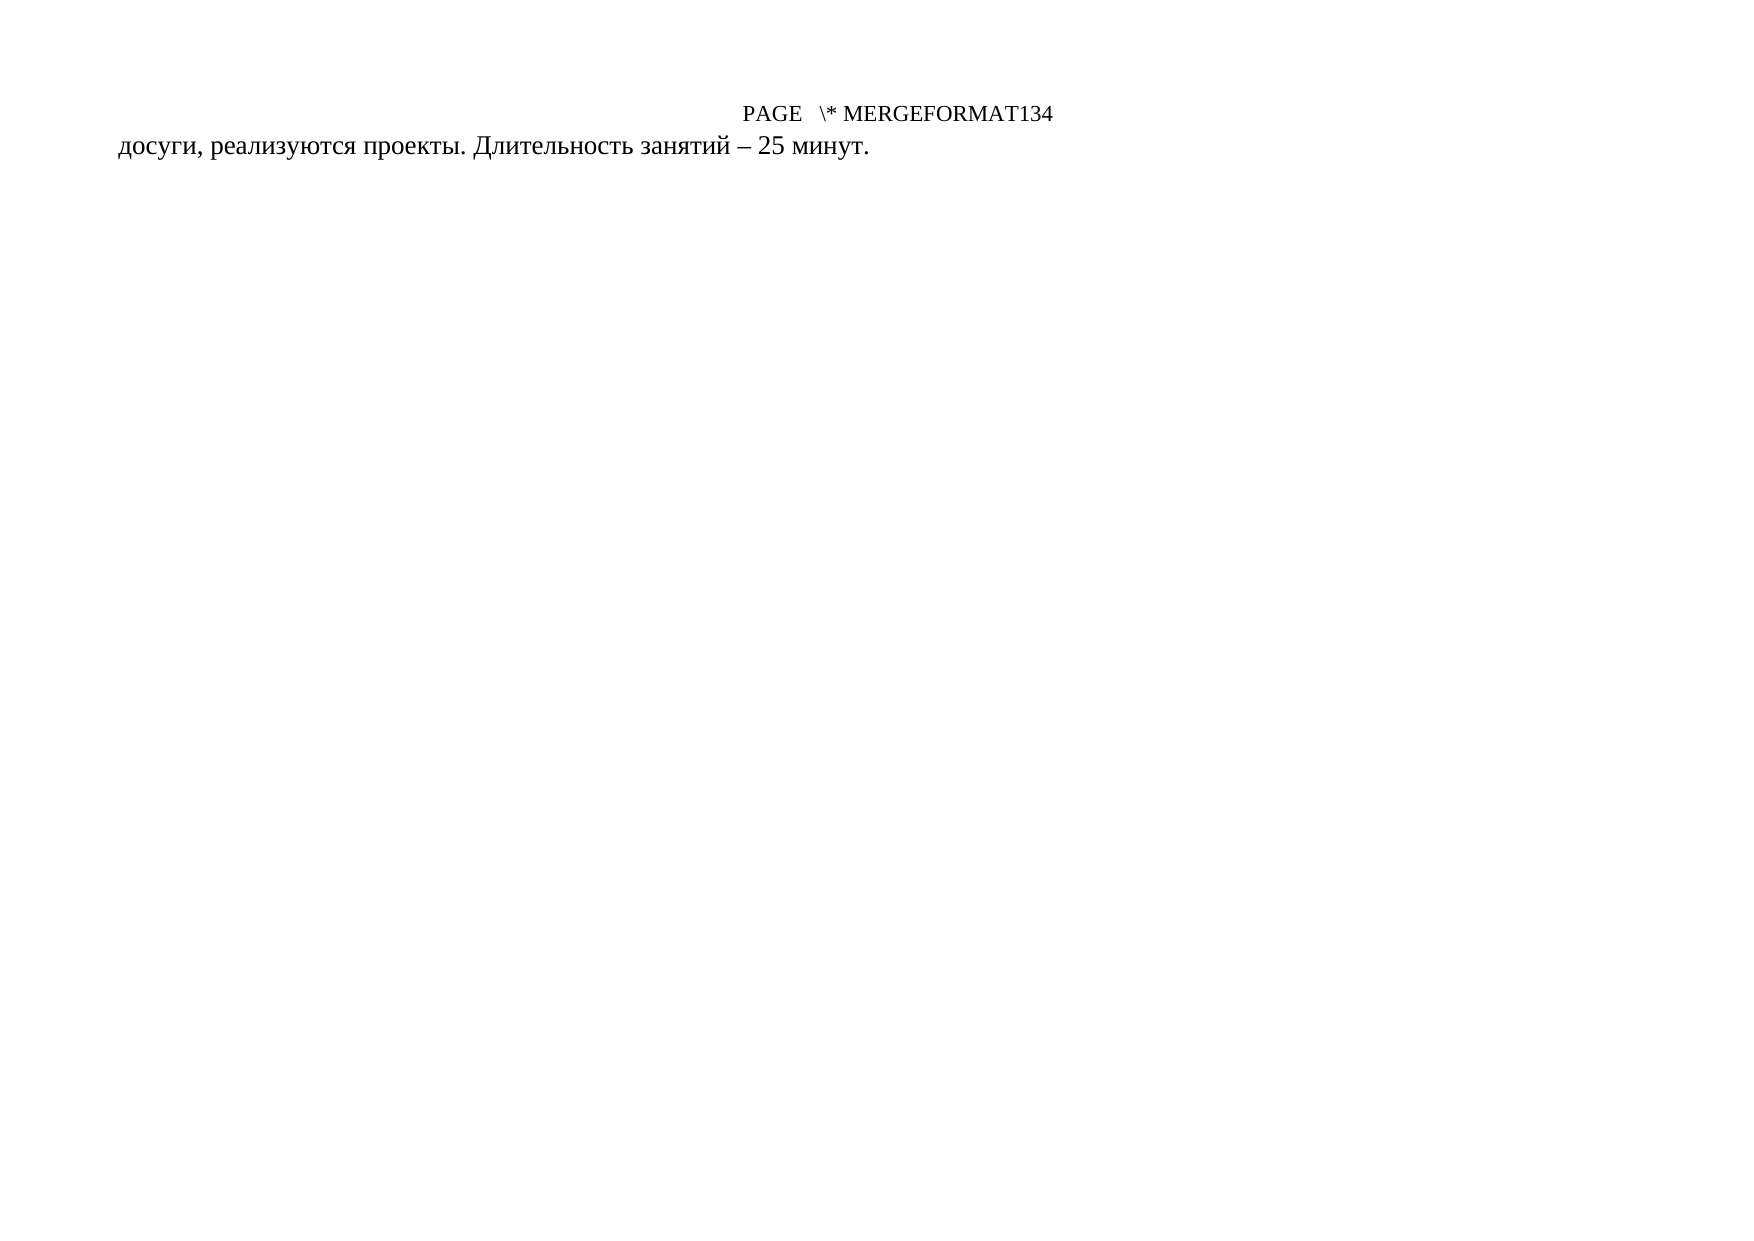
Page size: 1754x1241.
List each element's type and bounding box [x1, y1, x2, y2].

text [118, 129, 1677, 160]
